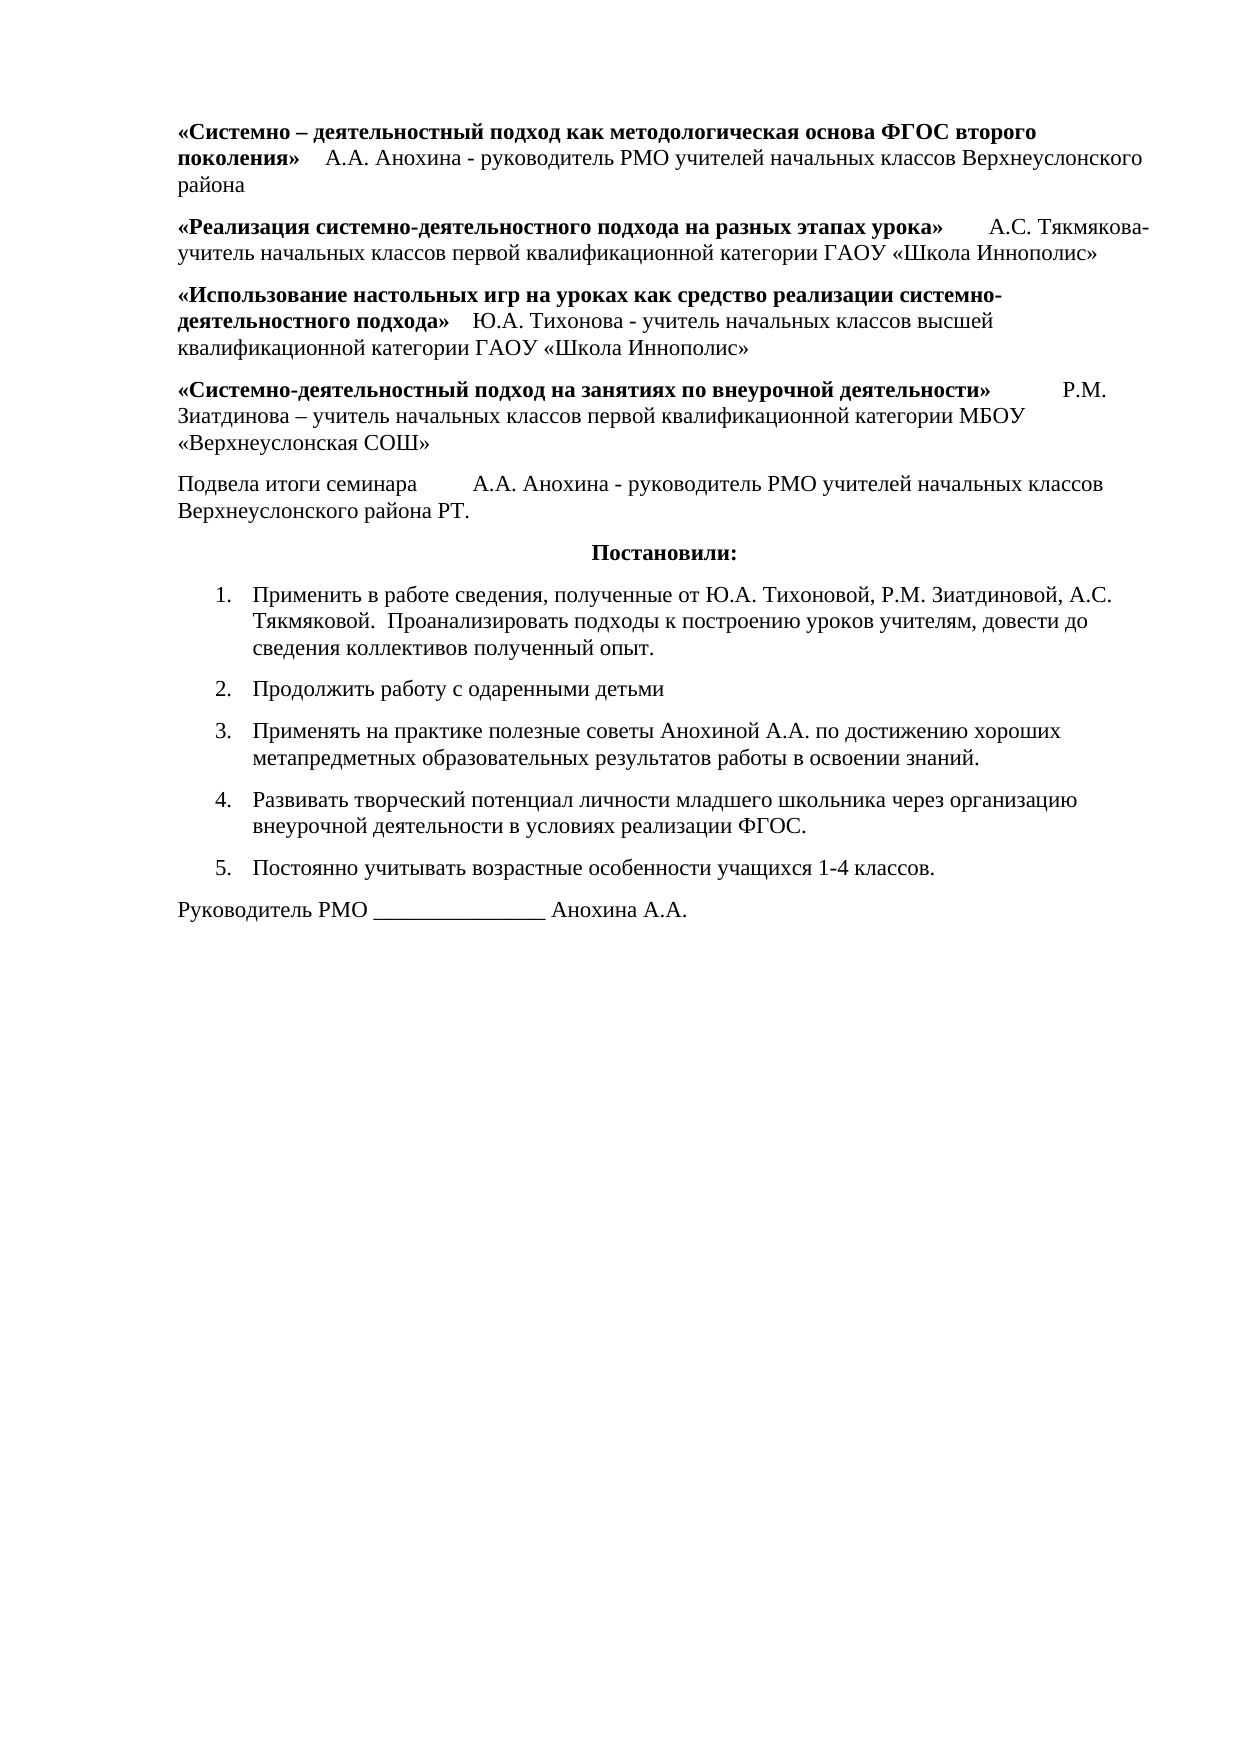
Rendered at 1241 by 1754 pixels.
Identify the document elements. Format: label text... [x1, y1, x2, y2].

text Постановили: [177, 539, 1152, 565]
list Постоянно учитывать возрастные особенности учащихся 1-4 классов. [215, 854, 1152, 881]
list Применять на практике полезные советы Анохиной А.А. по достижению хороших метапредметных образовательных результатов работы в освоении знаний. [215, 717, 1152, 770]
text «Использование настольных игр на уроках как средство реализации системно-деятельностного подхода» Ю.А. Тихонова - учитель начальных классов высшей квалификационной категории ГАОУ «Школа Иннополис» [177, 281, 1152, 360]
text Руководитель РМО _______________ Анохина А.А. [177, 896, 1152, 922]
text Подвела итоги семинара А.А. Анохина - руководитель РМО учителей начальных классов Верхнеуслонского района РТ. [177, 471, 1152, 523]
text «Системно – деятельностный подход как методологическая основа ФГОС второго поколения» А.А. Анохина - руководитель РМО учителей начальных классов Верхнеуслонского района [177, 118, 1152, 197]
text «Реализация системно-деятельностного подхода на разных этапах урока» А.С. Тякмякова- учитель начальных классов первой квалификационной категории ГАОУ «Школа Иннополис» [177, 213, 1152, 266]
list Продолжить работу с одаренными детьми [215, 676, 1152, 702]
text «Системно-деятельностный подход на занятиях по внеурочной деятельности» Р.М. Зиатдинова – учитель начальных классов первой квалификационной категории МБОУ «Верхнеуслонская СОШ» [177, 376, 1152, 455]
list Применить в работе сведения, полученные от Ю.А. Тихоновой, Р.М. Зиатдиновой, А.С. Тякмяковой. Проанализировать подходы к построению уроков учителям, довести до сведения коллективов полученный опыт. [215, 581, 1152, 660]
list Развивать творческий потенциал личности младшего школьника через организацию внеурочной деятельности в условиях реализации ФГОС. [215, 786, 1152, 838]
